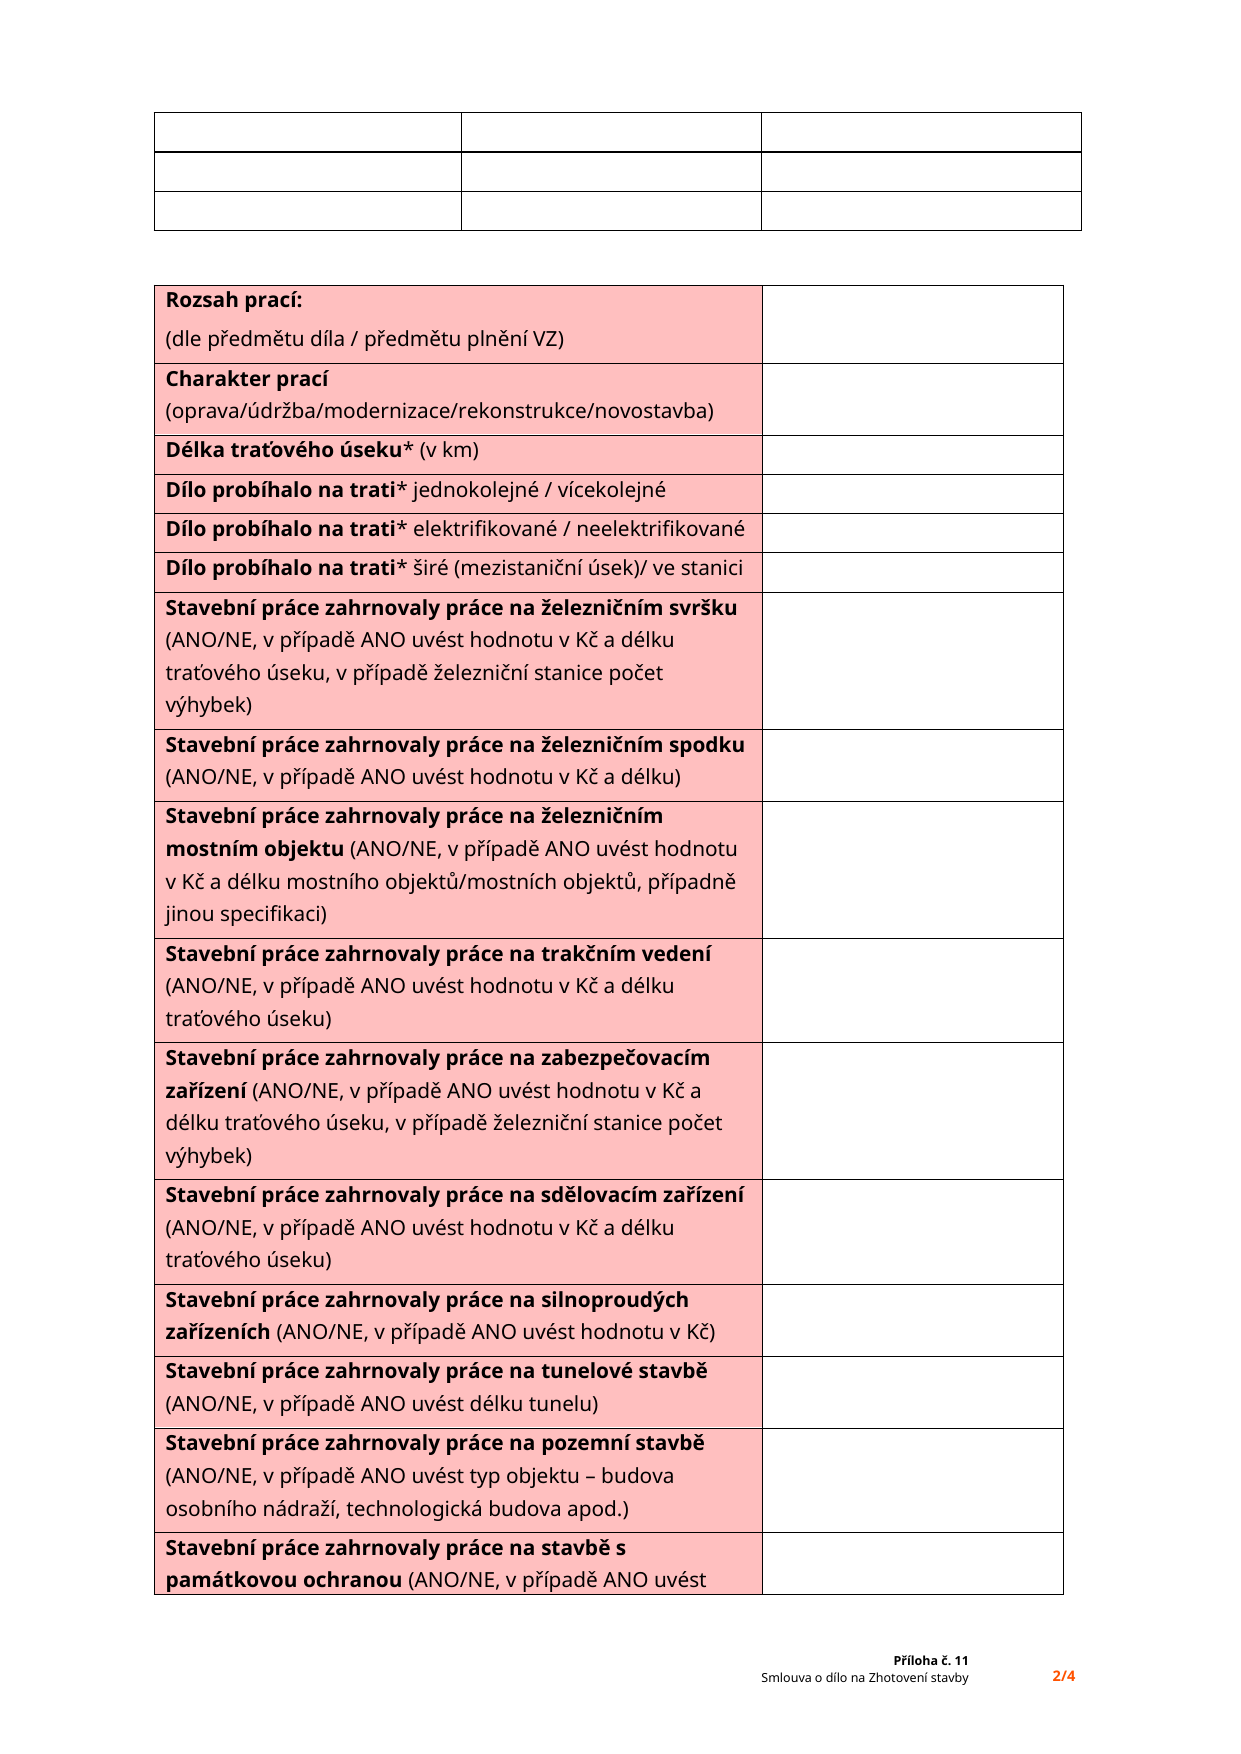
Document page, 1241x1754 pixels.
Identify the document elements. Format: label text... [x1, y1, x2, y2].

table_cell [763, 364, 1063, 434]
table_cell Dílo probíhalo na trati* jednokolejné / vícekolejné [155, 475, 762, 513]
table_cell [763, 1357, 1063, 1427]
table_cell [763, 436, 1063, 474]
table_cell [763, 514, 1063, 552]
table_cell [155, 1533, 762, 1594]
table_cell [762, 113, 1081, 151]
table_cell Dílo probíhalo na trati* elektrifikované / neelektrifikované [155, 514, 762, 552]
table_cell Stavební práce zahrnovaly práce na silnoproudých zařízeních (ANO/NE, v případě ANO uvést hodnotu v Kč) [155, 1285, 762, 1356]
table_header Rozsah prací: (dle předmětu díla / předmětu plnění VZ) [155, 286, 762, 363]
table_cell Charakter prací (oprava/údržba/modernizace/rekonstrukce/novostavba) [155, 364, 762, 434]
table_cell [155, 113, 461, 151]
table_cell Stavební práce zahrnovaly práce na železničním spodku (ANO/NE, v případě ANO uvést hodnotu v Kč a délku) [155, 730, 762, 801]
table_cell Stavební práce zahrnovaly práce na sdělovacím zařízení (ANO/NE, v případě ANO uvést hodnotu v Kč a délku traťového úseku) [155, 1180, 762, 1284]
table_cell [763, 593, 1063, 729]
table_cell Stavební práce zahrnovaly práce na železničním mostním objektu (ANO/NE, v případě ANO uvést hodnotu v Kč a délku mostního objektů/mostních objektů, případně jinou specifikaci) [155, 802, 762, 938]
table_cell Stavební práce zahrnovaly práce na zabezpečovacím zařízení (ANO/NE, v případě ANO uvést hodnotu v Kč a délku traťového úseku, v případě železniční stanice počet výhybek) [155, 1043, 762, 1179]
table_cell [763, 730, 1063, 801]
table_cell Dílo probíhalo na trati* širé (mezistaniční úsek)/ ve stanici [155, 553, 762, 592]
table_cell [762, 192, 1081, 230]
table_cell [763, 1043, 1063, 1179]
table_cell Stavební práce zahrnovaly práce na železničním svršku (ANO/NE, v případě ANO uvést hodnotu v Kč a délku traťového úseku, v případě železniční stanice počet výhybek) [155, 593, 762, 729]
table_cell [763, 475, 1063, 513]
table_cell Délka traťového úseku* (v km) [155, 436, 762, 474]
table_cell [763, 1533, 1063, 1594]
table_cell [155, 192, 461, 230]
table_cell [763, 553, 1063, 592]
table_cell [763, 802, 1063, 938]
table_cell [762, 153, 1081, 191]
table_cell [462, 153, 761, 191]
table_cell [462, 192, 761, 230]
table_cell [763, 1429, 1063, 1532]
table_cell [155, 153, 461, 191]
table_cell [763, 1180, 1063, 1284]
table_cell Stavební práce zahrnovaly práce na pozemní stavbě (ANO/NE, v případě ANO uvést typ objektu – budova osobního nádraží, technologická budova apod.) [155, 1429, 762, 1532]
table_cell [763, 1285, 1063, 1356]
table_cell [462, 113, 761, 151]
table_cell [763, 939, 1063, 1042]
table_cell Stavební práce zahrnovaly práce na tunelové stavbě (ANO/NE, v případě ANO uvést délku tunelu) [155, 1357, 762, 1427]
table_cell Stavební práce zahrnovaly práce na trakčním vedení (ANO/NE, v případě ANO uvést hodnotu v Kč a délku traťového úseku) [155, 939, 762, 1042]
table_header [763, 286, 1063, 363]
